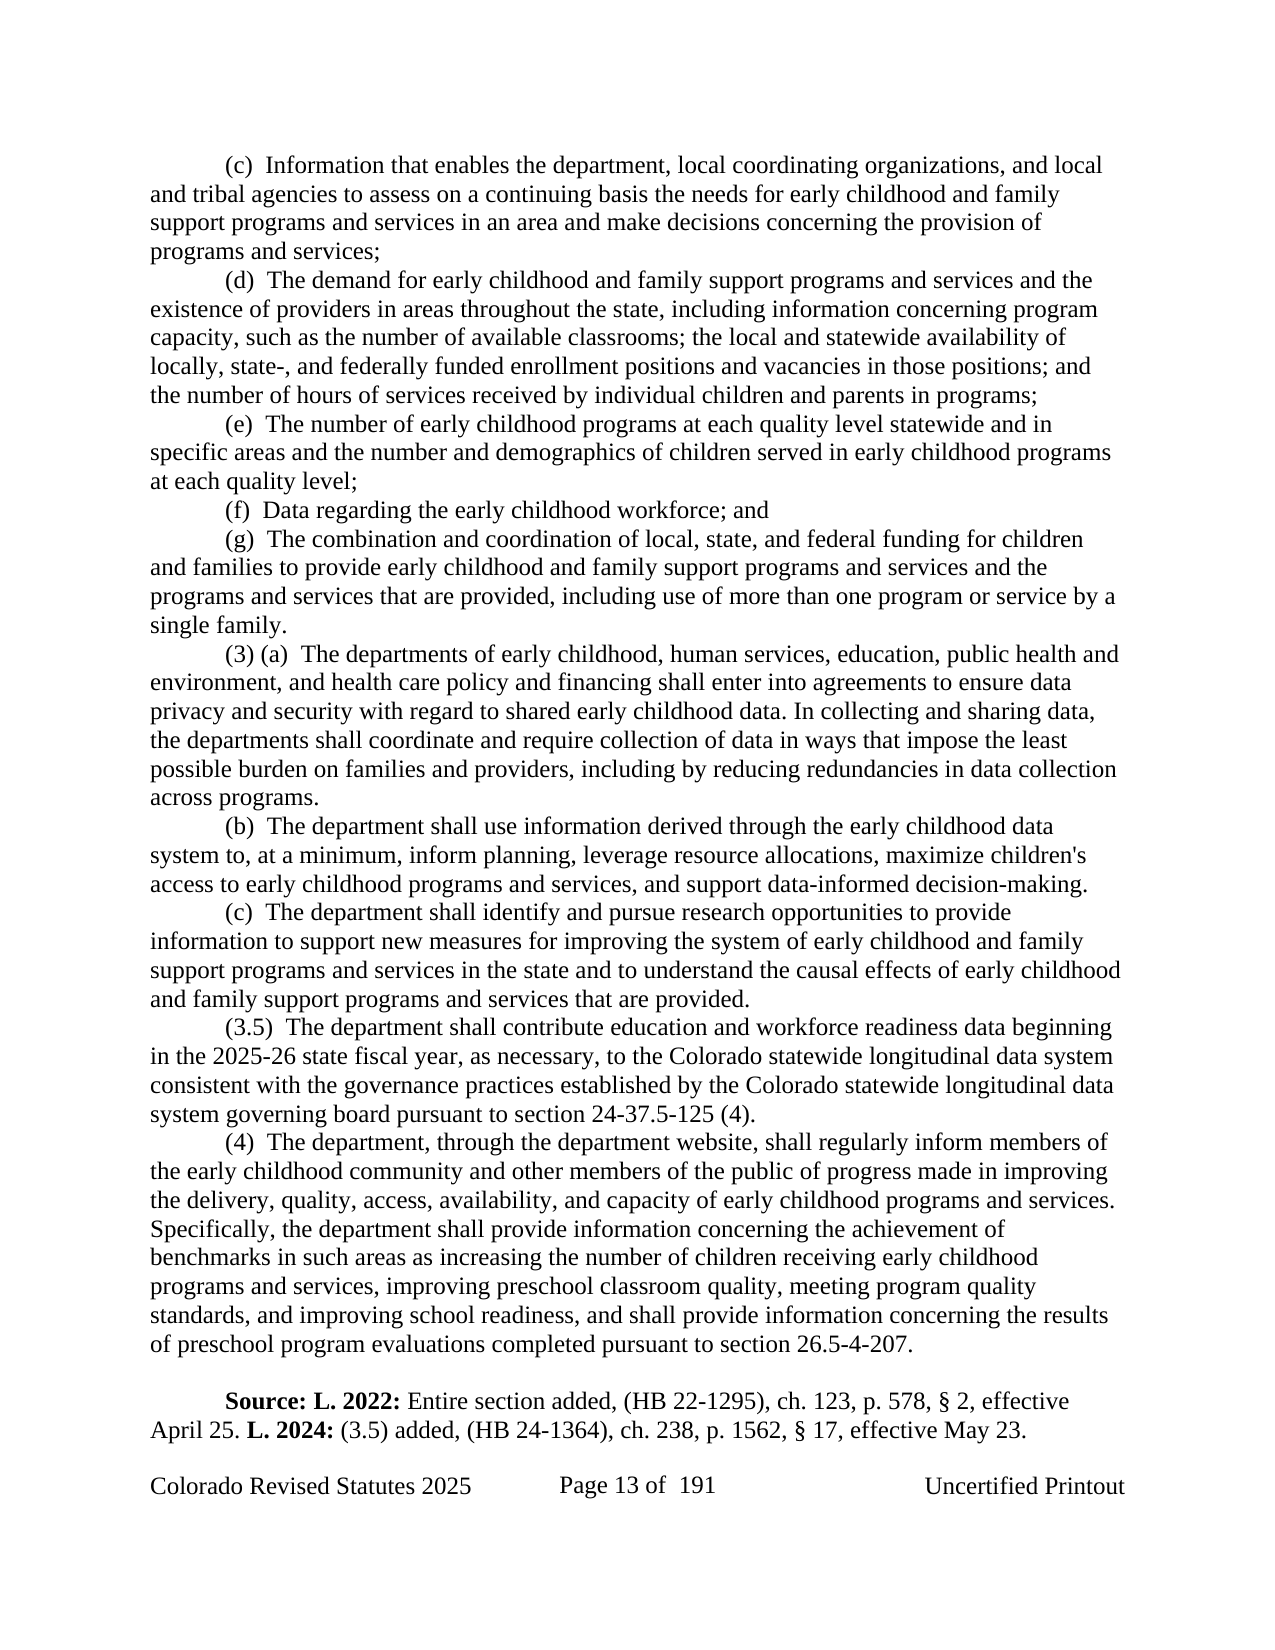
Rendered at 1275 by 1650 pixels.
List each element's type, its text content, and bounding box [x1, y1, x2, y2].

text (c) The department shall identify and pursue research opportunities to provide information to support new measures for improving the system of early childhood and family support programs and services in the state and to understand the causal effects of early childhood and family support programs and services that are provided. [150, 897, 1125, 1012]
text (3) (a) The departments of early childhood, human services, education, public health and environment, and health care policy and financing shall enter into agreements to ensure data privacy and security with regard to shared early childhood data. In collecting and sharing data, the departments shall coordinate and require collection of data in ways that impose the least possible burden on families and providers, including by reducing redundancies in data collection across programs. [150, 639, 1125, 811]
text (d) The demand for early childhood and family support programs and services and the existence of providers in areas throughout the state, including information concerning program capacity, such as the number of available classrooms; the local and statewide availability of locally, state-, and federally funded enrollment positions and vacancies in those positions; and the number of hours of services received by individual children and parents in programs; [150, 265, 1125, 409]
text (4) The department, through the department website, shall regularly inform members of the early childhood community and other members of the public of progress made in improving the delivery, quality, access, availability, and capacity of early childhood programs and services. Specifically, the department shall provide information concerning the achievement of benchmarks in such areas as increasing the number of children receiving early childhood programs and services, improving preschool classroom quality, meeting program quality standards, and improving school readiness, and shall provide information concerning the results of preschool program evaluations completed pursuant to section 26.5-4-207. [150, 1127, 1125, 1357]
text (e) The number of early childhood programs at each quality level statewide and in specific areas and the number and demographics of children served in early childhood programs at each quality level; [150, 409, 1125, 495]
text (c) Information that enables the department, local coordinating organizations, and local and tribal agencies to assess on a continuing basis the needs for early childhood and family support programs and services in an area and make decisions concerning the provision of programs and services; [150, 150, 1125, 265]
text Source: L. 2022: Entire section added, (HB 22-1295), ch. 123, p. 578, § 2, effective April 25. L. 2024: (3.5) added, (HB 24-1364), ch. 238, p. 1562, § 17, effective May 23. [150, 1386, 1125, 1444]
text (f) Data regarding the early childhood workforce; and [150, 495, 1125, 524]
text (g) The combination and coordination of local, state, and federal funding for children and families to provide early childhood and family support programs and services and the programs and services that are provided, including use of more than one program or service by a single family. [150, 524, 1125, 639]
text (b) The department shall use information derived through the early childhood data system to, at a minimum, inform planning, leverage resource allocations, maximize children's access to early childhood programs and services, and support data-informed decision-making. [150, 811, 1125, 897]
text (3.5) The department shall contribute education and workforce readiness data beginning in the 2025-26 state fiscal year, as necessary, to the Colorado statewide longitudinal data system consistent with the governance practices established by the Colorado statewide longitudinal data system governing board pursuant to section 24-37.5-125 (4). [150, 1012, 1125, 1127]
